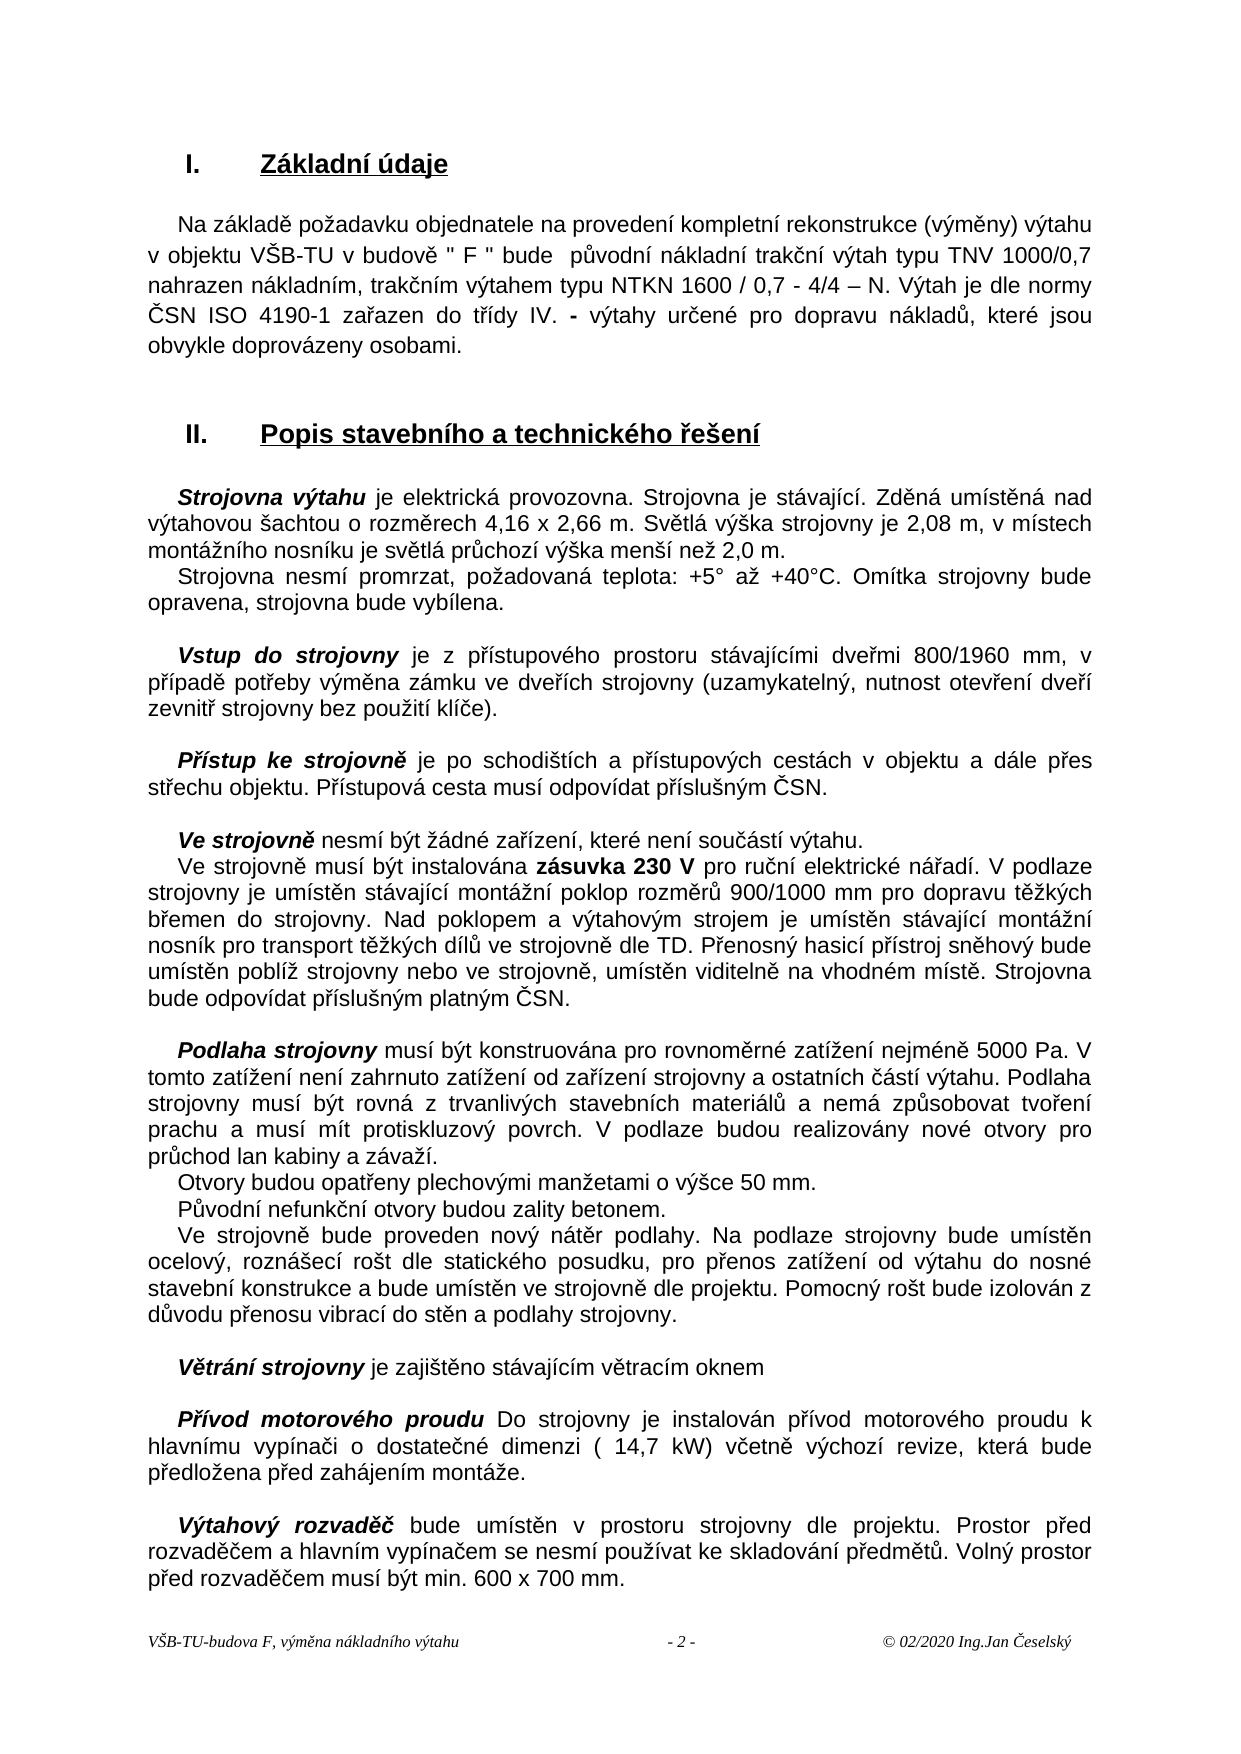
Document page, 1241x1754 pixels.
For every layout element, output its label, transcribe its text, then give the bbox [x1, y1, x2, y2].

subtitle Popis stavebního a technického řešení [185, 418, 1093, 449]
text Strojovna nesmí promrzat, požadovaná teplota: +5° až +40°C. Omítka strojovny bude opravena, strojovna bude vybílena. [148, 563, 1093, 616]
text Původní nefunkční otvory budou zality betonem. [148, 1196, 1093, 1222]
text Větrání strojovny je zajištěno stávajícím větracím oknem [148, 1354, 1093, 1380]
text Otvory budou opatřeny plechovými manžetami o výšce 50 mm. [148, 1169, 1093, 1196]
text Strojovna výtahu je elektrická provozovna. Strojovna je stávající. Zděná umístěná nad výtahovou šachtou o rozměrech 4,16 x 2,66 m. Světlá výška strojovny je 2,08 m, v místech montážního nosníku je světlá průchozí výška menší než 2,0 m. [148, 484, 1093, 563]
text Na základě požadavku objednatele na provedení kompletní rekonstrukce (výměny) výtahu v objektu VŠB-TU v budově " F " bude původní nákladní trakční výtah typu TNV 1000/0,7 nahrazen nákladním, trakčním výtahem typu NTKN 1600 / 0,7 - 4/4 – N. Výtah je dle normy ČSN ISO 4190-1 zařazen do třídy IV. - výtahy určené pro dopravu nákladů, které jsou obvykle doprovázeny osobami. [148, 211, 1093, 359]
text Ve strojovně bude proveden nový nátěr podlahy. Na podlaze strojovny bude umístěn ocelový, roznášecí rošt dle statického posudku, pro přenos zatížení od výtahu do nosné stavební konstrukce a bude umístěn ve strojovně dle projektu. Pomocný rošt bude izolován z důvodu přenosu vibrací do stěn a podlahy strojovny. [148, 1222, 1093, 1327]
text Podlaha strojovny musí být konstruována pro rovnoměrné zatížení nejméně 5000 Pa. V tomto zatížení není zahrnuto zatížení od zařízení strojovny a ostatních částí výtahu. Podlaha strojovny musí být rovná z trvanlivých stavebních materiálů a nemá způsobovat tvoření prachu a musí mít protiskluzový povrch. V podlaze budou realizovány nové otvory pro průchod lan kabiny a závaží. [148, 1037, 1093, 1169]
subtitle Základní údaje [185, 148, 1093, 179]
text Přístup ke strojovně je po schodištích a přístupových cestách v objektu a dále přes střechu objektu. Přístupová cesta musí odpovídat příslušným ČSN. [148, 747, 1093, 800]
text Výtahový rozvaděč bude umístěn v prostoru strojovny dle projektu. Prostor před rozvaděčem a hlavním vypínačem se nesmí používat ke skladování předmětů. Volný prostor před rozvaděčem musí být min. 600 x 700 mm. [148, 1512, 1093, 1591]
text Vstup do strojovny je z přístupového prostoru stávajícími dveřmi 800/1960 mm, v případě potřeby výměna zámku ve dveřích strojovny (uzamykatelný, nutnost otevření dveří zevnitř strojovny bez použití klíče). [148, 642, 1093, 721]
text Přívod motorového proudu Do strojovny je instalován přívod motorového proudu k hlavnímu vypínači o dostatečné dimenzi ( 14,7 kW) včetně výchozí revize, která bude předložena před zahájením montáže. [148, 1406, 1093, 1485]
text Ve strojovně musí být instalována zásuvka 230 V pro ruční elektrické nářadí. V podlaze strojovny je umístěn stávající montážní poklop rozměrů 900/1000 mm pro dopravu těžkých břemen do strojovny. Nad poklopem a výtahovým strojem je umístěn stávající montážní nosník pro transport těžkých dílů ve strojovně dle TD. Přenosný hasicí přístroj sněhový bude umístěn poblíž strojovny nebo ve strojovně, umístěn viditelně na vhodném místě. Strojovna bude odpovídat příslušným platným ČSN. [148, 853, 1093, 1011]
text Ve strojovně nesmí být žádné zařízení, které není součástí výtahu. [148, 827, 1093, 853]
